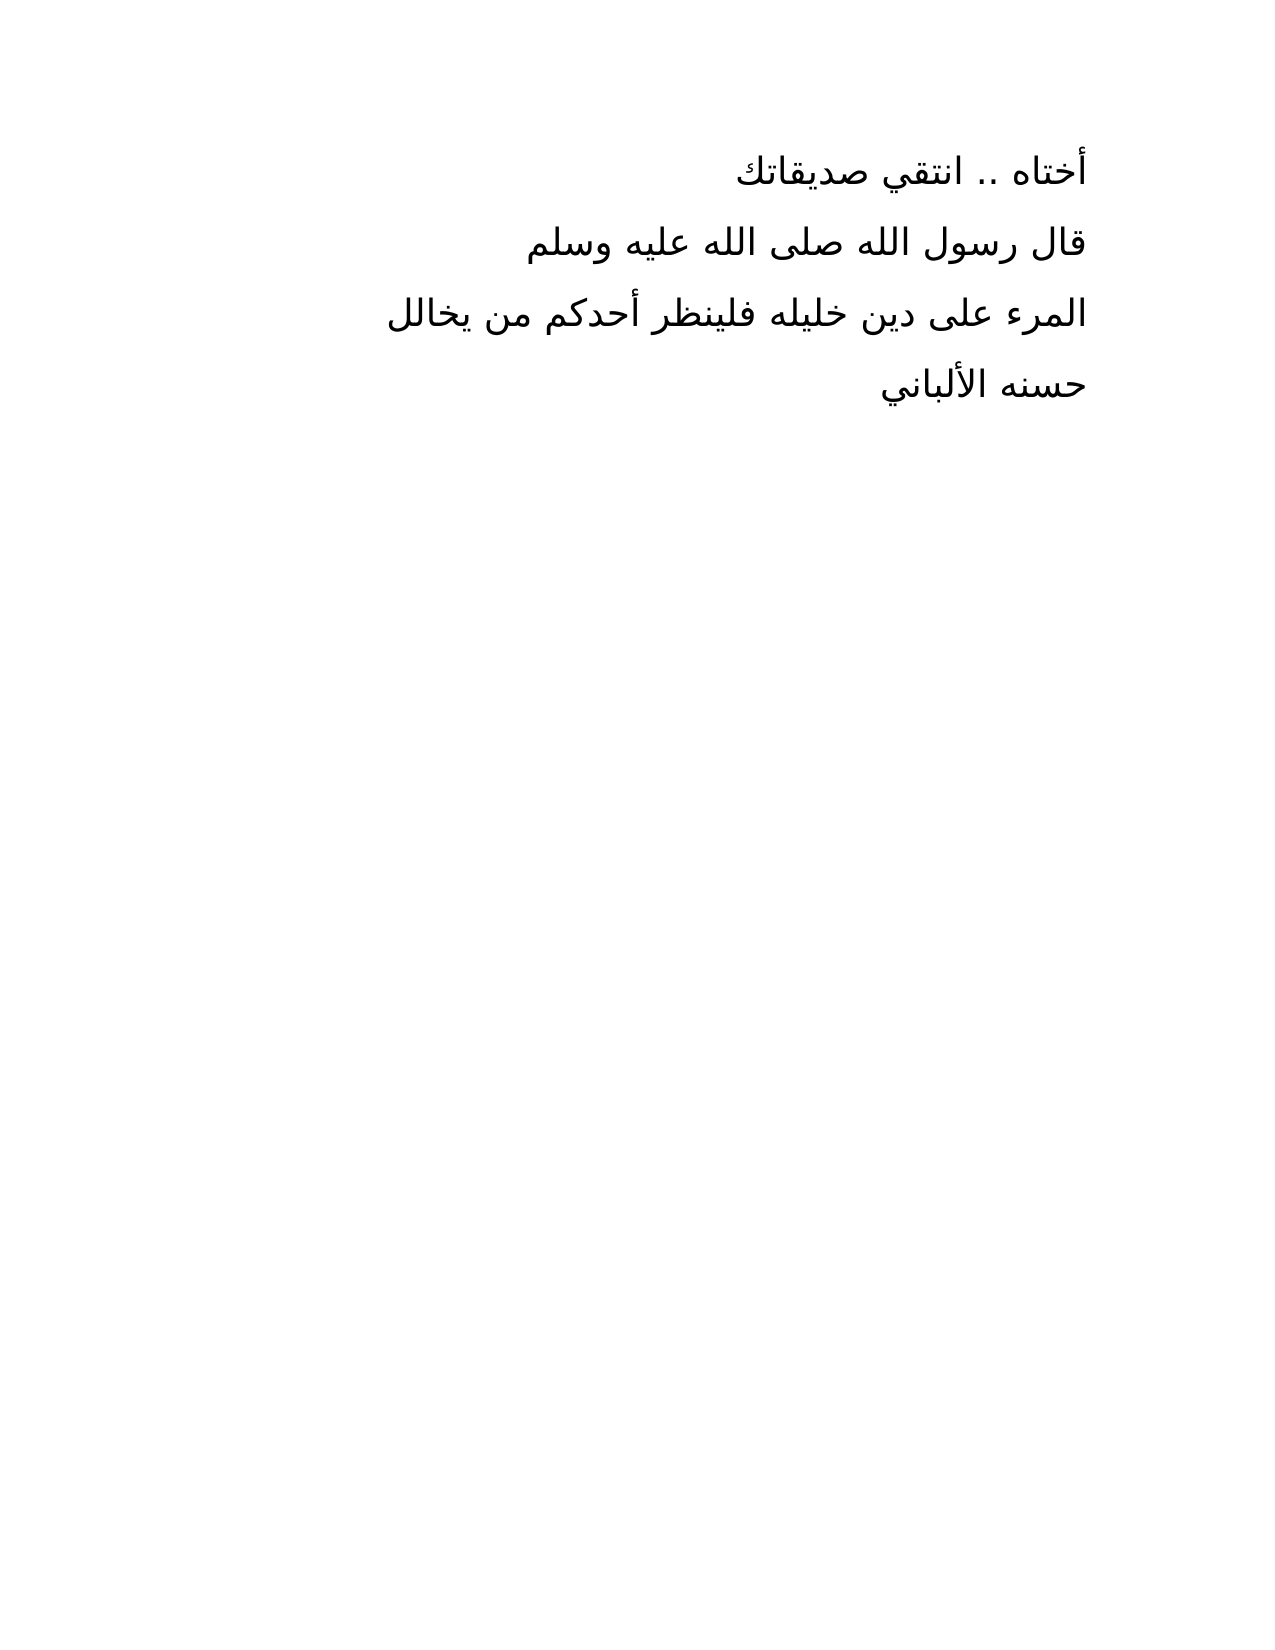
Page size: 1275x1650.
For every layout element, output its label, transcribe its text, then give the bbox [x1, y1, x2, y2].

text أختاه .. انتقي صديقاتك [187, 150, 1087, 194]
text حسنه الألباني [187, 363, 1087, 406]
text المرء على دين خليله فلينظر أحدكم من يخالل [187, 292, 1087, 336]
text قال رسول الله صلى الله عليه وسلم [187, 221, 1087, 264]
